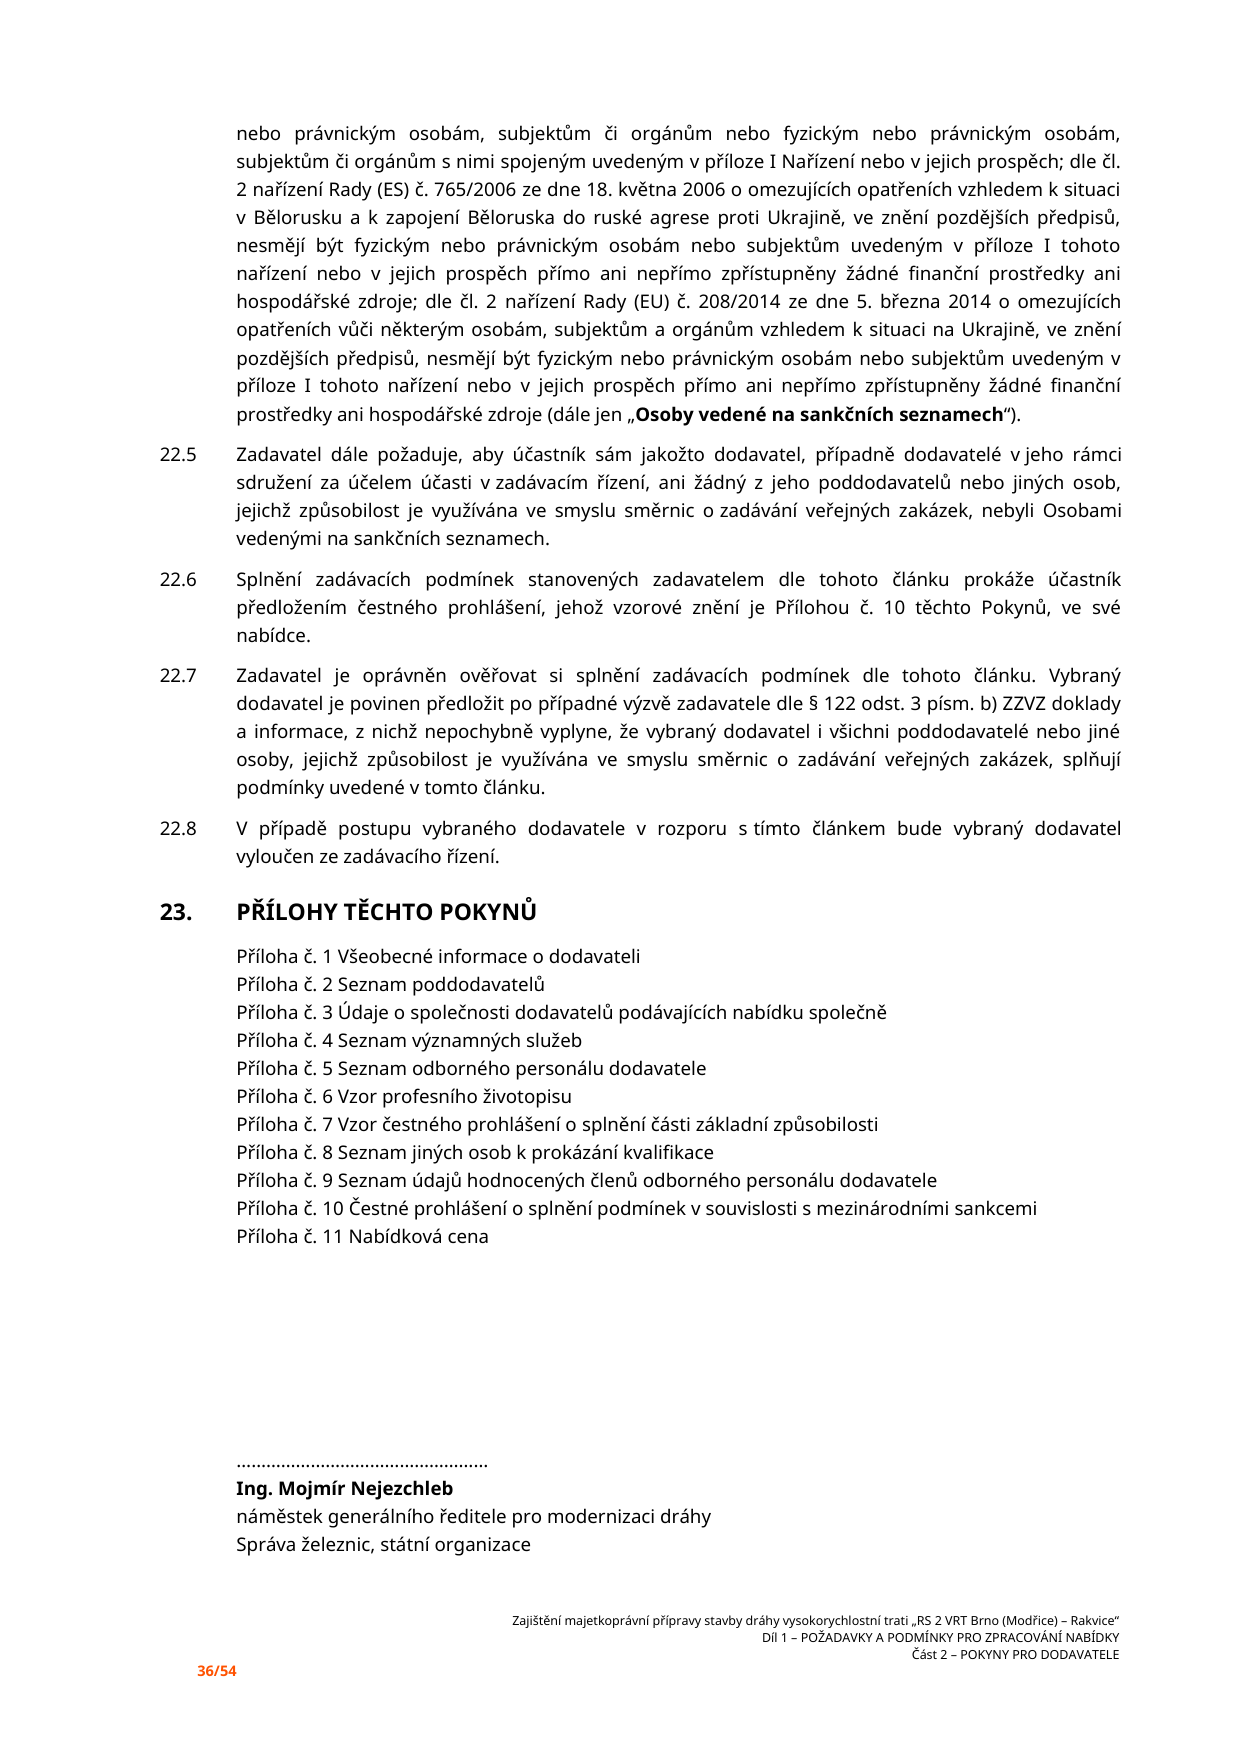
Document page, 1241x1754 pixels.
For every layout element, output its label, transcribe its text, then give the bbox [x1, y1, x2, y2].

text náměstek generálního ředitele pro modernizaci dráhy [236, 1503, 1122, 1529]
text …………………………………………… [236, 1447, 1122, 1473]
text Ing. Mojmír Nejezchleb [236, 1475, 1122, 1501]
text Příloha č. 5 Seznam odborného personálu dodavatele [236, 1055, 1122, 1081]
text Příloha č. 10 Čestné prohlášení o splnění podmínek v souvislosti s mezinárodními sankcemi [236, 1195, 1122, 1221]
text Příloha č. 3 Údaje o společnosti dodavatelů podávajících nabídku společně [236, 999, 1122, 1024]
text Příloha č. 2 Seznam poddodavatelů [236, 971, 1122, 997]
text V případě postupu vybraného dodavatele v rozporu s tímto článkem bude vybraný dodavatel vyloučen ze zadávacího řízení. [159, 815, 1122, 869]
text PŘÍLOHY TĚCHTO POKYNŮ [159, 896, 1122, 927]
text Příloha č. 4 Seznam významných služeb [236, 1027, 1122, 1053]
text Příloha č. 1 Všeobecné informace o dodavateli [236, 943, 1122, 968]
text Příloha č. 6 Vzor profesního životopisu [236, 1083, 1122, 1109]
text Správa železnic, státní organizace [236, 1531, 1122, 1557]
text Příloha č. 9 Seznam údajů hodnocených členů odborného personálu dodavatele [236, 1167, 1122, 1193]
text Splnění zadávacích podmínek stanovených zadavatelem dle tohoto článku prokáže účastník předložením čestného prohlášení, jehož vzorové znění je Přílohou č. 10 těchto Pokynů, ve své nabídce. [159, 566, 1122, 647]
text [159, 121, 1122, 426]
text Příloha č. 7 Vzor čestného prohlášení o splnění části základní způsobilosti [236, 1111, 1122, 1137]
text Příloha č. 8 Seznam jiných osob k prokázání kvalifikace [236, 1139, 1122, 1165]
text Zadavatel je oprávněn ověřovat si splnění zadávacích podmínek dle tohoto článku. Vybraný dodavatel je povinen předložit po případné výzvě zadavatele dle § 122 odst. 3 písm. b) ZZVZ doklady a informace, z nichž nepochybně vyplyne, že vybraný dodavatel i všichni poddodavatelé nebo jiné osoby, jejichž způsobilost je využívána ve smyslu směrnic o zadávání veřejných zakázek, splňují podmínky uvedené v tomto článku. [159, 662, 1122, 800]
text Zadavatel dále požaduje, aby účastník sám jakožto dodavatel, případně dodavatelé v jeho rámci sdružení za účelem účasti v zadávacím řízení, ani žádný z jeho poddodavatelů nebo jiných osob, jejichž způsobilost je využívána ve smyslu směrnic o zadávání veřejných zakázek, nebyli Osobami vedenými na sankčních seznamech. [159, 441, 1122, 551]
text Příloha č. 11 Nabídková cena [236, 1223, 1122, 1249]
